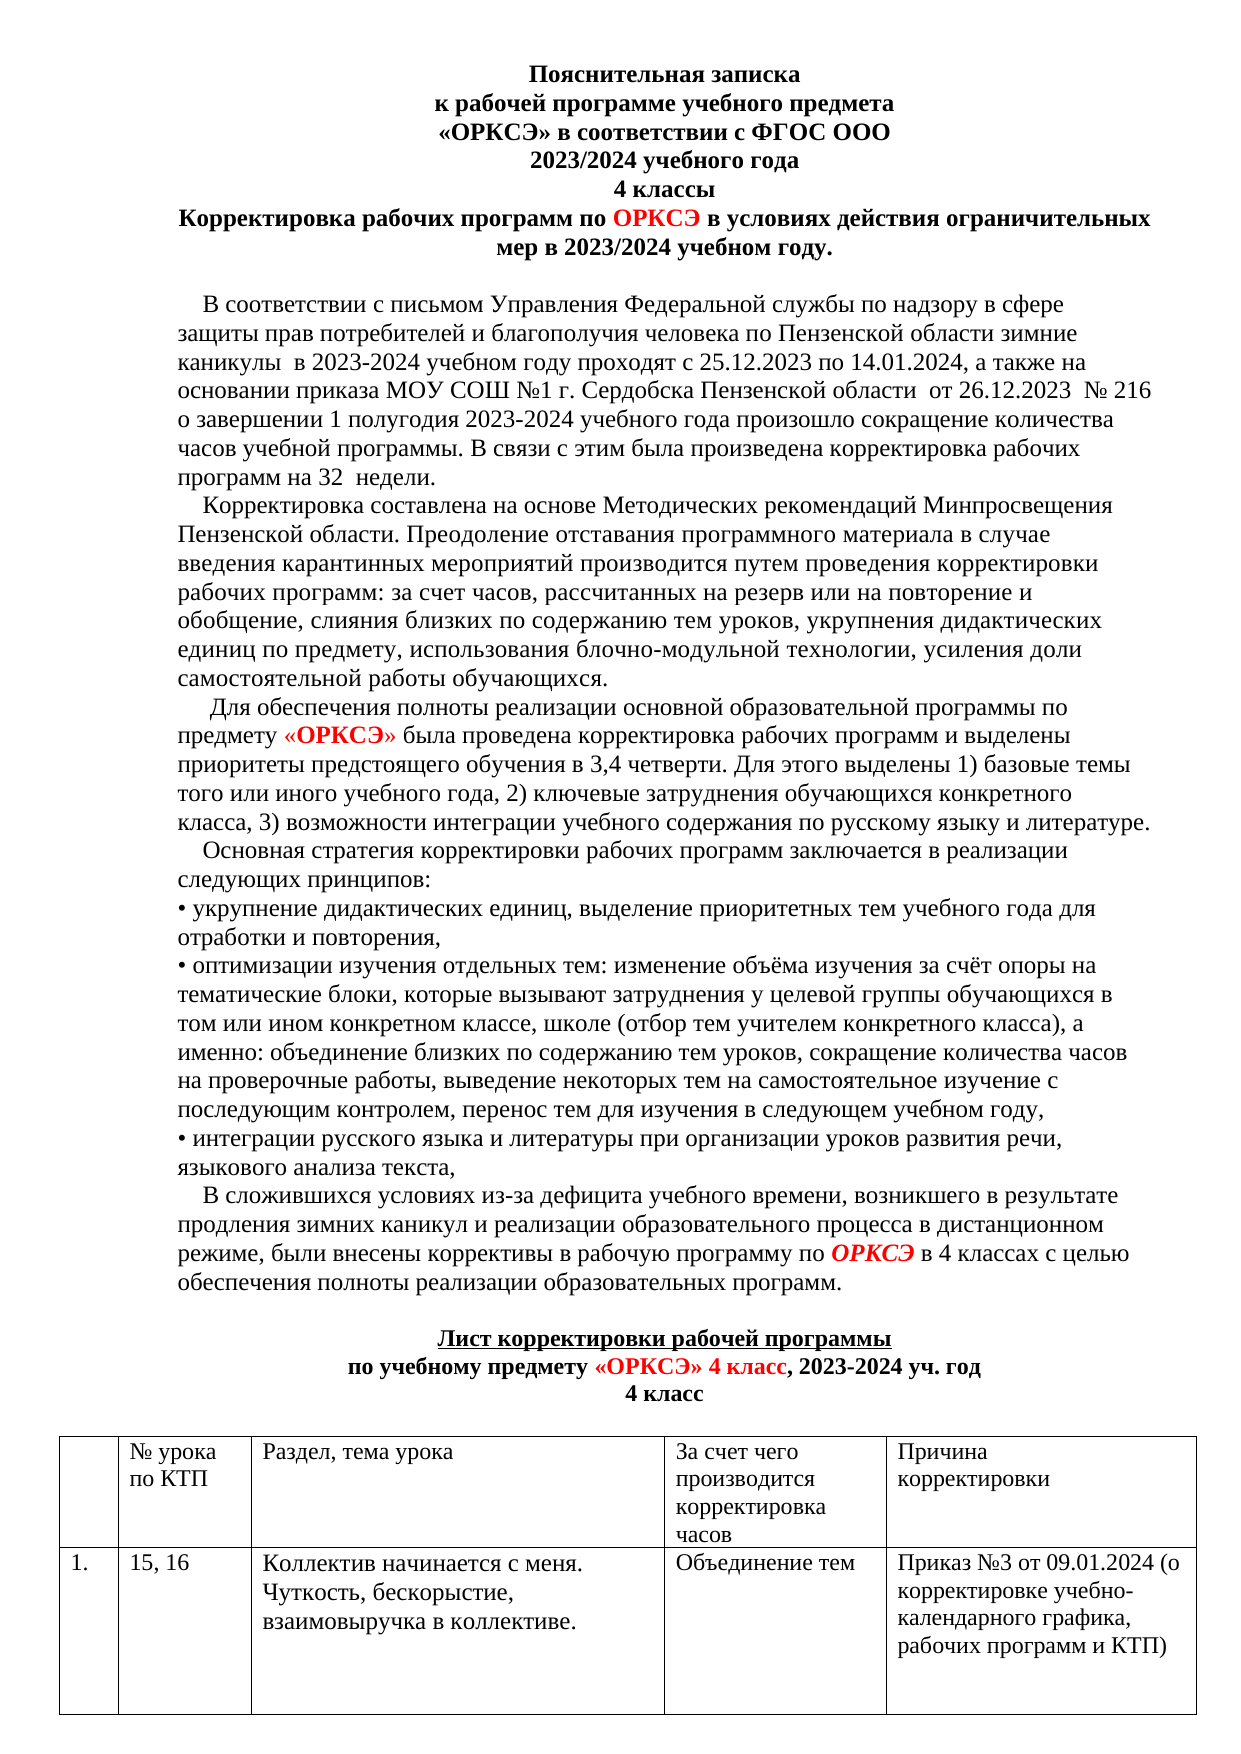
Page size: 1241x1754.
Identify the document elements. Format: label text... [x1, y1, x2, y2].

text Основная стратегия корректировки рабочих программ заключается в реализации следующих принципов: [177, 835, 1152, 893]
text 4 класс [177, 1379, 1152, 1407]
table_cell 15, 16 [119, 1548, 251, 1714]
text Корректировка рабочих программ по ОРКСЭ в условиях действия ограничительных мер в 2023/2024 учебном году. [177, 203, 1152, 260]
text • интеграции русского языка и литературы при организации уроков развития речи, языкового анализа текста, [177, 1123, 1152, 1180]
text • укрупнение дидактических единиц, выделение приоритетных тем учебного года для отработки и повторения, [177, 893, 1152, 950]
text по учебному предмету «ОРКСЭ» 4 класс, 2023-2024 уч. год [177, 1352, 1152, 1379]
text 2023/2024 учебного года [177, 145, 1152, 174]
table_header За счет чего производится корректировка часов [665, 1437, 886, 1547]
table_header [60, 1437, 118, 1547]
text «ОРКСЭ» в соответствии с ФГОС ООО [177, 117, 1152, 145]
table_header Раздел, тема урока [252, 1437, 664, 1547]
table_cell Объединение тем [665, 1548, 886, 1714]
text • оптимизации изучения отдельных тем: изменение объёма изучения за счёт опоры на тематические блоки, которые вызывают затруднения у целевой группы обучающихся в том или ином конкретном классе, школе (отбор тем учителем конкретного класса), а именно: объединение близких по содержанию тем уроков, сокращение количества часов на проверочные работы, выведение некоторых тем на самостоятельное изучение с последующим контролем, перенос тем для изучения в следующем учебном году, [177, 950, 1152, 1123]
text Для обеспечения полноты реализации основной образовательной программы по предмету «ОРКСЭ» была проведена корректировка рабочих программ и выделены приоритеты предстоящего обучения в 3,4 четверти. Для этого выделены 1) базовые темы того или иного учебного года, 2) ключевые затруднения обучающихся конкретного класса, 3) возможности интеграции учебного содержания по русскому языку и литературе. [177, 692, 1152, 835]
text Пояснительная записка [177, 59, 1152, 88]
text В соответствии с письмом Управления Федеральной службы по надзору в сфере защиты прав потребителей и благополучия человека по Пензенской области зимние каникулы в 2023-2024 учебном году проходят с 25.12.2023 по 14.01.2024, а также на основании приказа МОУ СОШ №1 г. Сердобска Пензенской области от 26.12.2023 № 216 о завершении 1 полугодия 2023-2024 учебного года произошло сокращение количества часов учебной программы. В связи с этим была произведена корректировка рабочих программ на 32 недели. [177, 289, 1152, 490]
text к рабочей программе учебного предмета [177, 88, 1152, 117]
text Корректировка составлена на основе Методических рекомендаций Минпросвещения Пензенской области. Преодоление отставания программного материала в случае введения карантинных мероприятий производится путем проведения корректировки рабочих программ: за счет часов, рассчитанных на резерв или на повторение и обобщение, слияния близких по содержанию тем уроков, укрупнения дидактических единиц по предмету, использования блочно-модульной технологии, усиления доли самостоятельной работы обучающихся. [177, 490, 1152, 692]
table_cell 1. [60, 1548, 118, 1714]
text В сложившихся условиях из-за дефицита учебного времени, возникшего в результате продления зимних каникул и реализации образовательного процесса в дистанционном режиме, были внесены коррективы в рабочую программу по ОРКСЭ в 4 классах с целью обеспечения полноты реализации образовательных программ. [177, 1180, 1152, 1295]
table_header Причина корректировки [887, 1437, 1196, 1547]
text Лист корректировки рабочей программы [177, 1324, 1152, 1352]
table_header № урока по КТП [119, 1437, 251, 1547]
text 4 классы [177, 174, 1152, 203]
table_cell Коллектив начинается с меня. Чуткость, бескорыстие, взаимовыручка в коллективе. [252, 1548, 664, 1714]
table_cell Приказ №3 от 09.01.2024 (о корректировке учебно-календарного графика, рабочих программ и КТП) [887, 1548, 1196, 1714]
